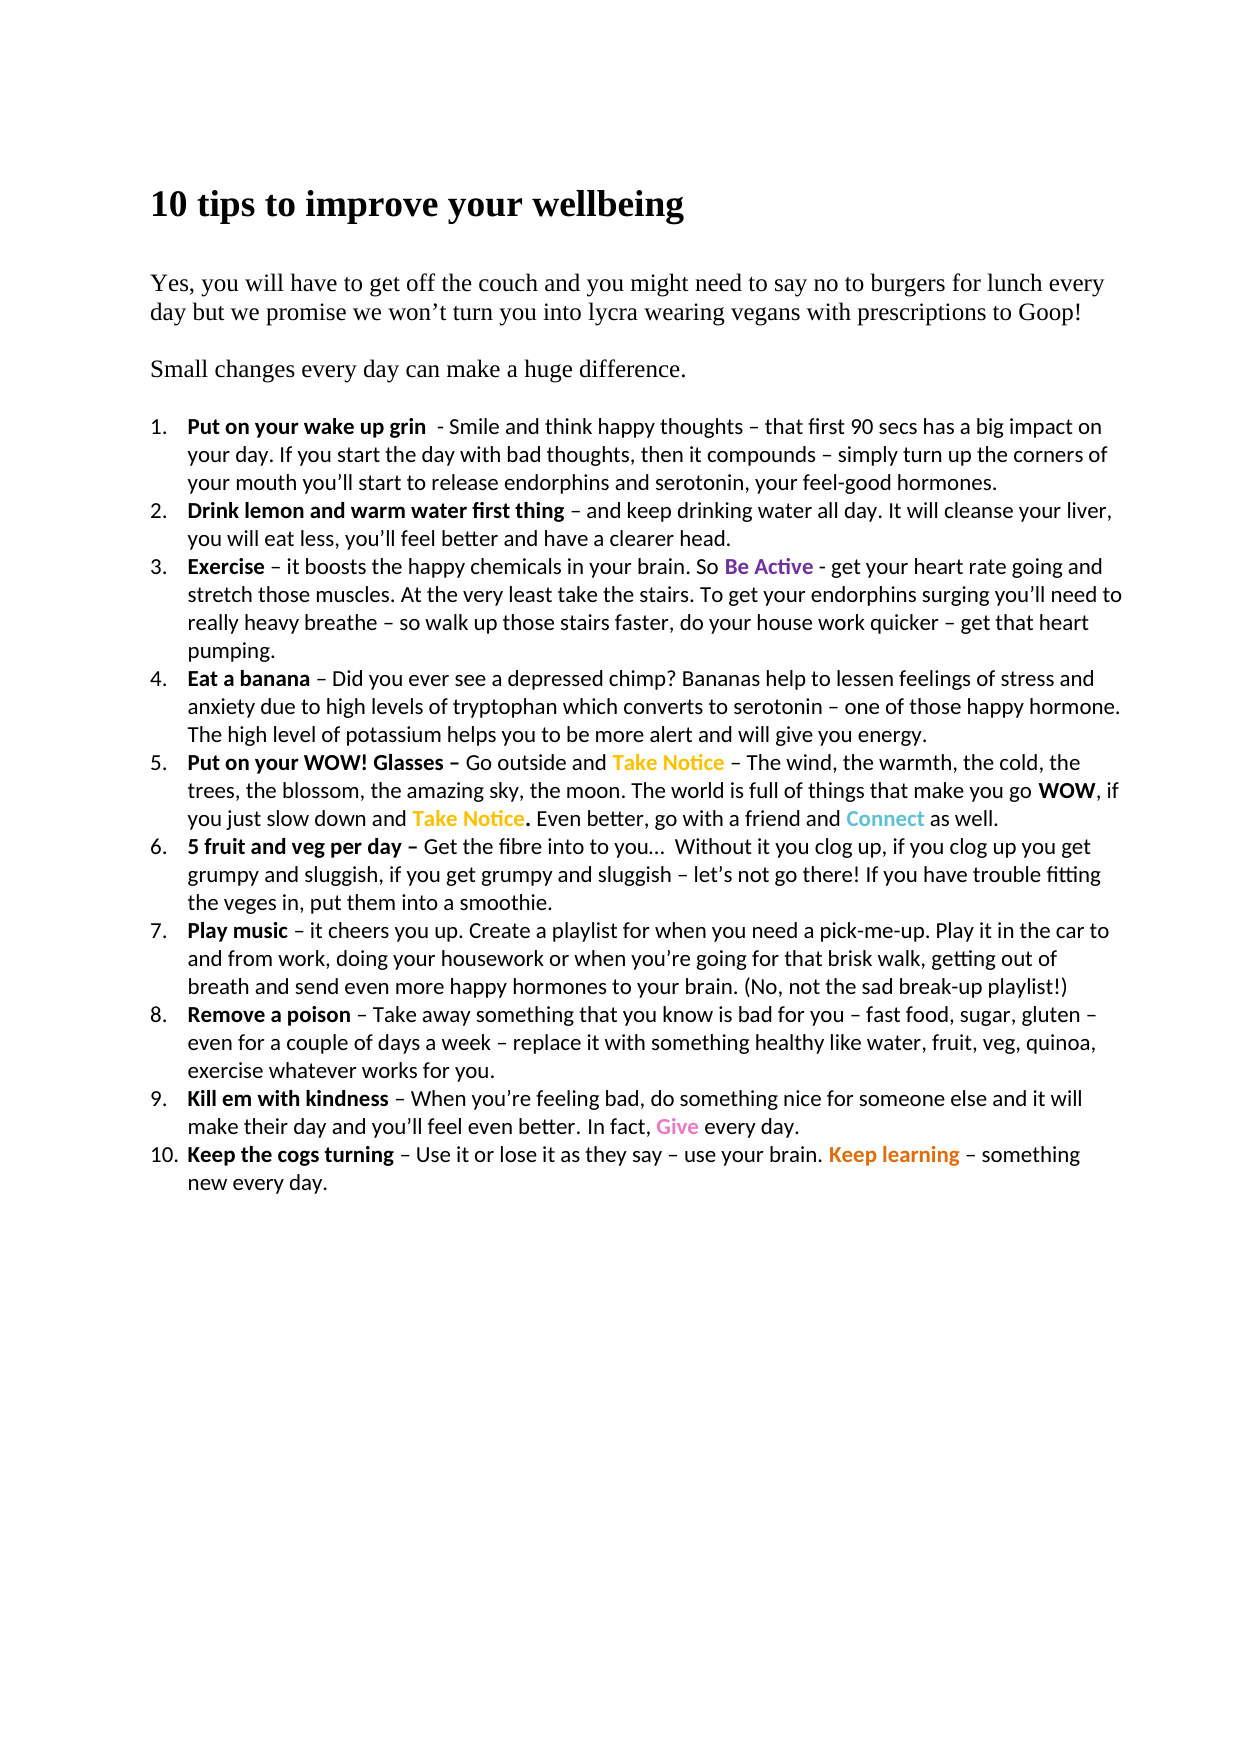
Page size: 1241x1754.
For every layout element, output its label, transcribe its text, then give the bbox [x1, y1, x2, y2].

list Play music – it cheers you up. Create a playlist for when you need a pick-me-up. Play it in the car to and from work, doing your housework or when you’re going for that brisk walk, getting out of breath and send even more happy hormones to your brain. (No, not the sad break-up playlist!) [150, 916, 1124, 1000]
text 10 tips to improve your wellbeing [150, 182, 1124, 225]
list Put on your wake up grin - Smile and think happy thoughts – that first 90 secs has a big impact on your day. If you start the day with bad thoughts, then it compounds – simply turn up the corners of your mouth you’ll start to release endorphins and serotonin, your feel-good hormones. [150, 412, 1124, 496]
list Eat a banana – Did you ever see a depressed chimp? Bananas help to lessen feelings of stress and anxiety due to high levels of tryptophan which converts to serotonin – one of those happy hormone. The high level of potassium helps you to be more alert and will give you energy. [150, 664, 1124, 748]
text Yes, you will have to get off the couch and you might need to say no to burgers for lunch every day but we promise we won’t turn you into lycra wearing vegans with prescriptions to Goop! [150, 268, 1124, 326]
list 5 fruit and veg per day – Get the fibre into to you… Without it you clog up, if you clog up you get grumpy and sluggish, if you get grumpy and sluggish – let’s not go there! If you have trouble fitting the veges in, put them into a smoothie. [150, 832, 1124, 916]
list Keep the cogs turning – Use it or lose it as they say – use your brain. Keep learning – something new every day. [150, 1140, 1124, 1196]
list Remove a poison – Take away something that you know is bad for you – fast food, sugar, gluten – even for a couple of days a week – replace it with something healthy like water, fruit, veg, quinoa, exercise whatever works for you. [150, 1000, 1124, 1084]
list Put on your WOW! Glasses – Go outside and Take Notice – The wind, the warmth, the cold, the trees, the blossom, the amazing sky, the moon. The world is full of things that make you go WOW, if you just slow down and Take Notice. Even better, go with a friend and Connect as well. [150, 748, 1124, 832]
list Exercise – it boosts the happy chemicals in your brain. So Be Active - get your heart rate going and stretch those muscles. At the very least take the stairs. To get your endorphins surging you’ll need to really heavy breathe – so walk up those stairs faster, do your house work quicker – get that heart pumping. [150, 552, 1124, 664]
list Kill em with kindness – When you’re feeling bad, do something nice for someone else and it will make their day and you’ll feel even better. In fact, Give every day. [150, 1084, 1124, 1140]
list Drink lemon and warm water first thing – and keep drinking water all day. It will cleanse your liver, you will eat less, you’ll feel better and have a clearer head. [150, 496, 1124, 552]
text Small changes every day can make a huge difference. [150, 354, 1124, 383]
